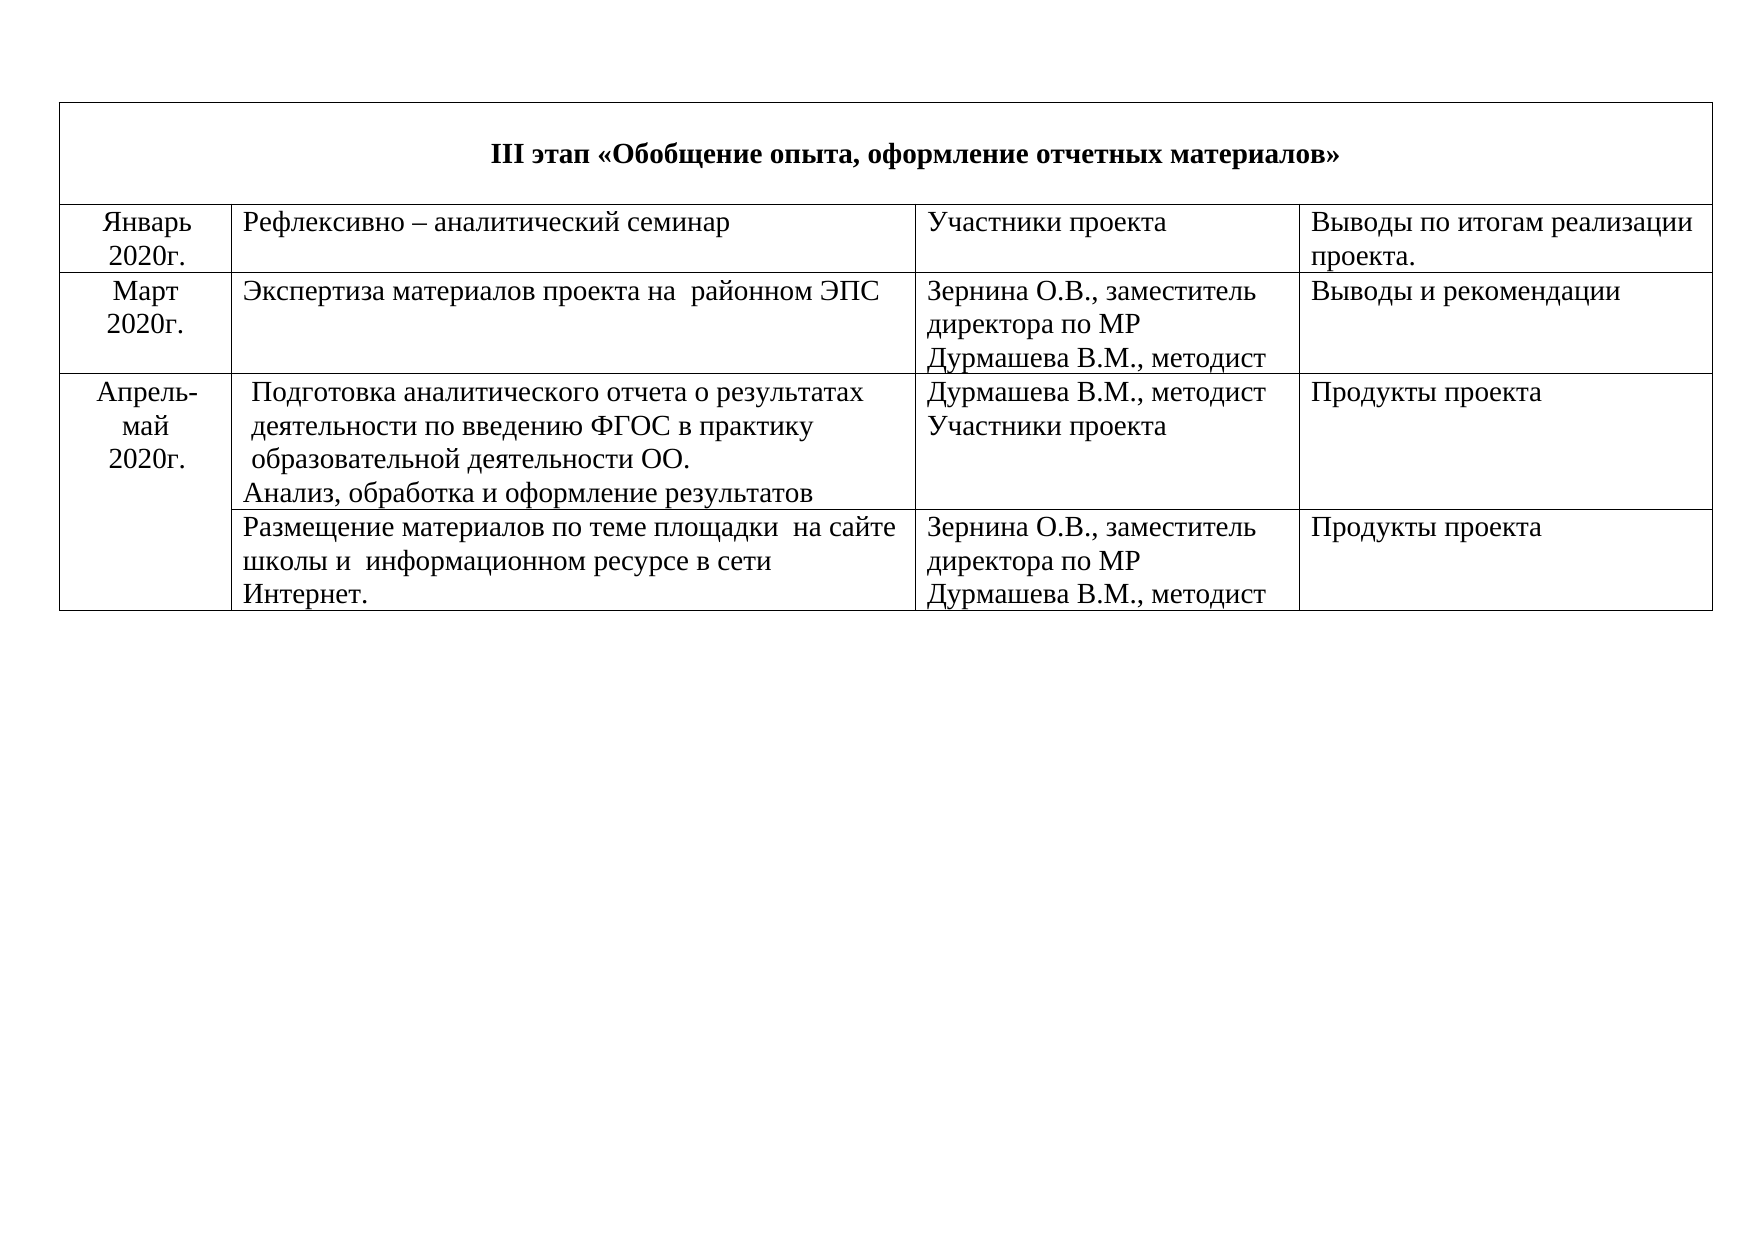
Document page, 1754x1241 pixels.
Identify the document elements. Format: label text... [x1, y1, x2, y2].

table_cell Подготовка аналитического отчета о результатах деятельности по введению ФГОС в практику образовательной деятельности ОО. Анализ, обработка и оформление результатов [232, 374, 915, 508]
table_cell Январь 2020г. [60, 205, 231, 272]
table_cell Март 2020г. [60, 273, 231, 373]
table_cell Выводы и рекомендации [1300, 273, 1712, 373]
table_cell Рефлексивно – аналитический семинар [232, 205, 915, 272]
table_cell Выводы по итогам реализации проекта. [1300, 205, 1712, 272]
table_cell Продукты проекта [1300, 510, 1712, 610]
table_cell III этап «Обобщение опыта, оформление отчетных материалов» [60, 103, 1712, 203]
table_cell Апрель-май 2020г. [60, 374, 231, 610]
table_cell Размещение материалов по теме площадки на сайте школы и информационном ресурсе в сети Интернет. [232, 510, 915, 610]
table_cell Участники проекта [916, 205, 1299, 272]
table_cell Зернина О.В., заместитель директора по МР Дурмашева В.М., методист [916, 273, 1299, 373]
table_cell Экспертиза материалов проекта на районном ЭПС [232, 273, 915, 373]
table_cell Продукты проекта [1300, 374, 1712, 508]
table_cell Зернина О.В., заместитель директора по МР Дурмашева В.М., методист [916, 510, 1299, 610]
table_cell Дурмашева В.М., методист Участники проекта [916, 374, 1299, 508]
